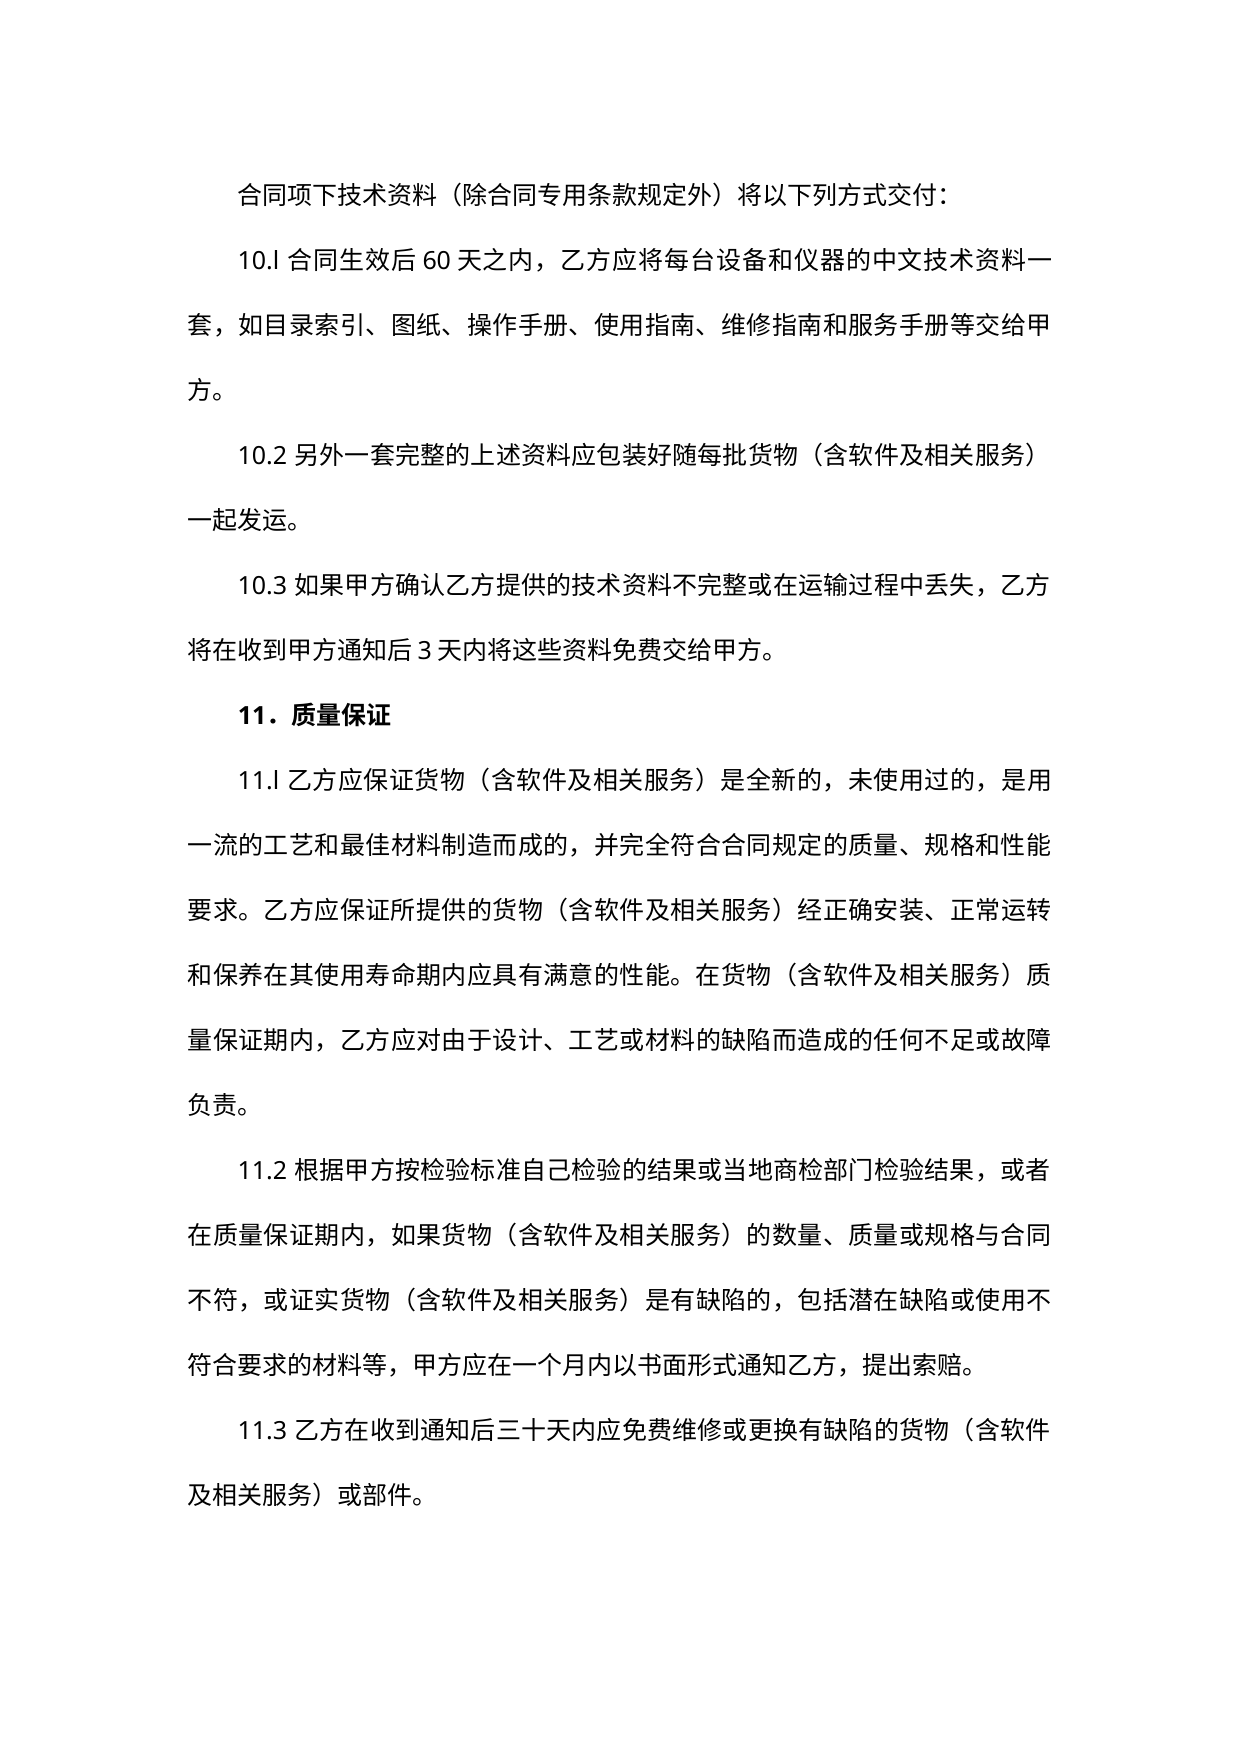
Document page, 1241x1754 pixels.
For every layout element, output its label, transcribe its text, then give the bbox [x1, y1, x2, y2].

text 10.l 合同生效后60天之内，乙方应将每台设备和仪器的中文技术资料一套，如目录索引、图纸、操作手册、使用指南、维修指南和服务手册等交给甲方。 [187, 227, 1053, 422]
text 10.3 如果甲方确认乙方提供的技术资料不完整或在运输过程中丢失，乙方将在收到甲方通知后3天内将这些资料免费交给甲方。 [187, 552, 1053, 682]
text 11.2 根据甲方按检验标准自己检验的结果或当地商检部门检验结果，或者在质量保证期内，如果货物（含软件及相关服务）的数量、质量或规格与合同不符，或证实货物（含软件及相关服务）是有缺陷的，包括潜在缺陷或使用不符合要求的材料等，甲方应在一个月内以书面形式通知乙方，提出索赔。 [187, 1137, 1053, 1397]
text 10.2 另外一套完整的上述资料应包装好随每批货物（含软件及相关服务）一起发运。 [187, 422, 1053, 552]
text 11.l 乙方应保证货物（含软件及相关服务）是全新的，未使用过的，是用一流的工艺和最佳材料制造而成的，并完全符合合同规定的质量、规格和性能要求。乙方应保证所提供的货物（含软件及相关服务）经正确安装、正常运转和保养在其使用寿命期内应具有满意的性能。在货物（含软件及相关服务）质量保证期内，乙方应对由于设计、工艺或材料的缺陷而造成的任何不足或故障负责。 [187, 747, 1053, 1137]
text 11.3 乙方在收到通知后三十天内应免费维修或更换有缺陷的货物（含软件及相关服务）或部件。 [187, 1397, 1053, 1527]
text 11．质量保证 [187, 682, 1053, 747]
text 合同项下技术资料（除合同专用条款规定外）将以下列方式交付： [187, 162, 1053, 227]
